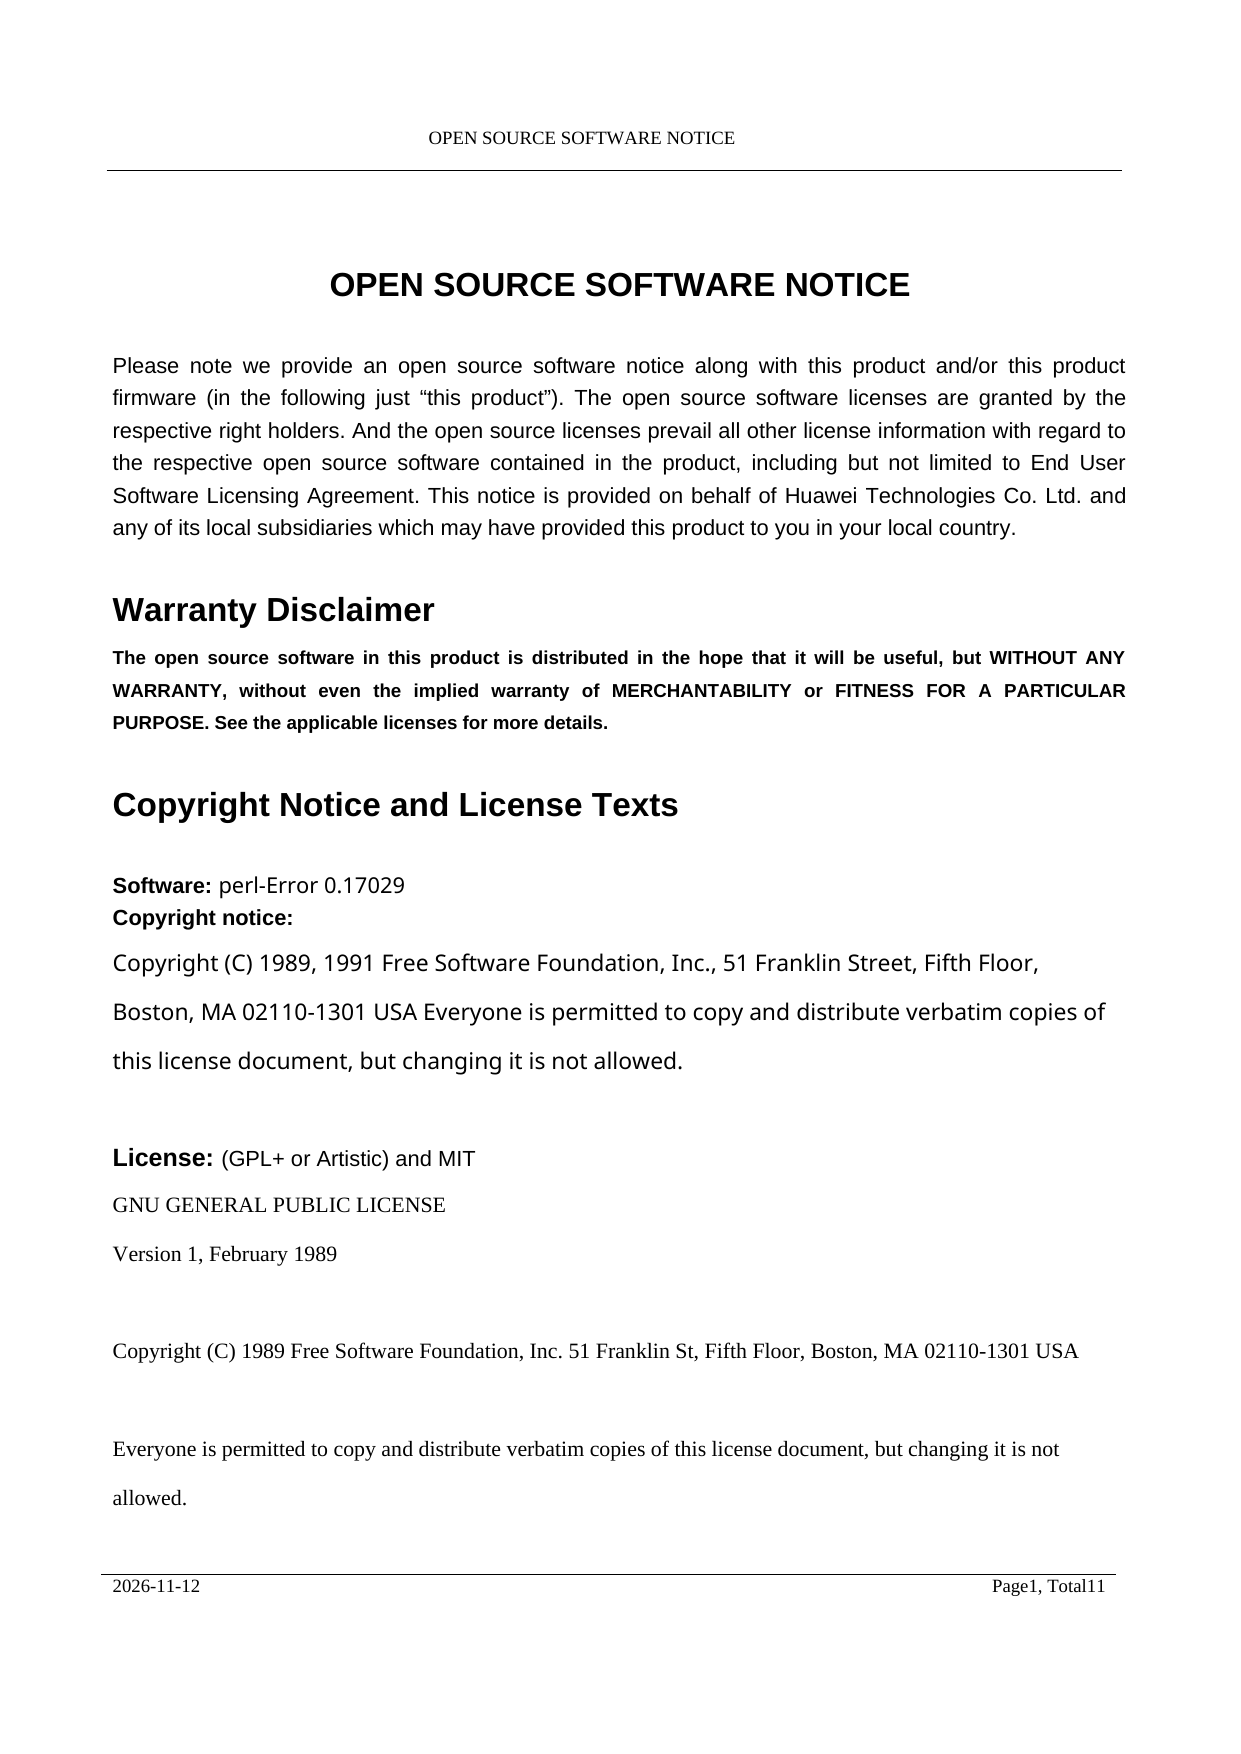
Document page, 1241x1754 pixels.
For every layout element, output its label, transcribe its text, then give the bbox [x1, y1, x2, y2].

text Copyright notice: [112, 901, 1128, 934]
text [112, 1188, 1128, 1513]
text Copyright Notice and License Texts [112, 771, 1128, 836]
text Please note we provide an open source software notice along with this product and/or this product firmware (in the following just “this product”). The open source software licenses are granted by the respective right holders. And the open source licenses prevail all other license information with regard to the respective open source software contained in the product, including but not limited to End User Software Licensing Agreement. This notice is provided on behalf of Huawei Technologies Co. Ltd. and any of its local subsidiaries which may have provided this product to you in your local country. [112, 349, 1128, 544]
text License: (GPL+ or Artistic) and MIT [112, 1142, 1128, 1174]
text The open source software in this product is distributed in the hope that it will be useful, but WITHOUT ANY WARRANTY, without even the implied warranty of MERCHANTABILITY or FITNESS FOR A PARTICULAR PURPOSE. See the applicable licenses for more details. [112, 641, 1128, 739]
text OPEN SOURCE SOFTWARE NOTICE [112, 251, 1128, 316]
text Copyright (C) 1989, 1991 Free Software Foundation, Inc., 51 Franklin Street, Fifth Floor, Boston, MA 02110-1301 USA Everyone is permitted to copy and distribute verbatim copies of this license document, but changing it is not allowed. [112, 947, 1128, 1125]
text Warranty Disclaimer [112, 576, 1128, 641]
text Software: perl-Error 0.17029 [112, 869, 1128, 901]
